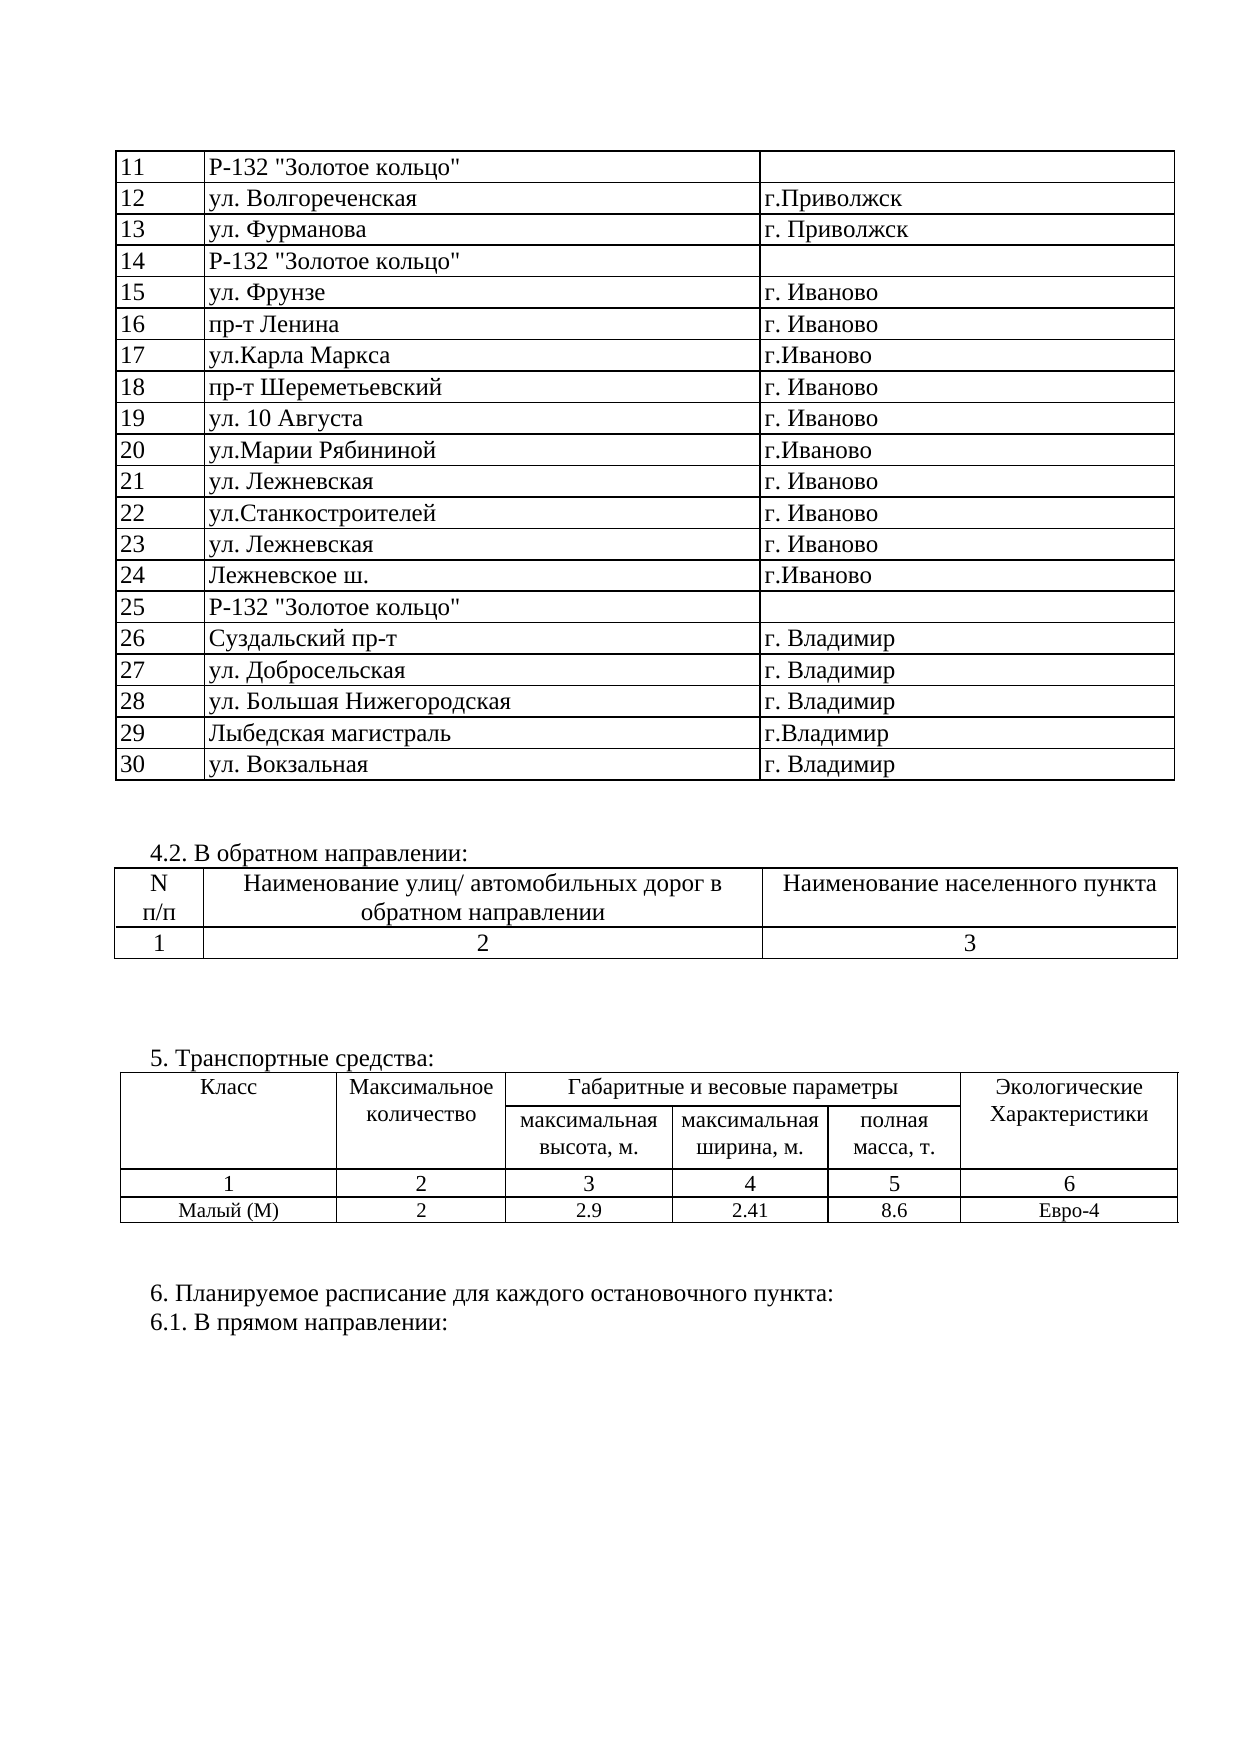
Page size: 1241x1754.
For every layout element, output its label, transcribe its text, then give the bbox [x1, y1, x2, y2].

table_cell г. Иваново [761, 498, 1174, 527]
table_cell Р-132 "Золотое кольцо" [205, 592, 759, 622]
table_cell 30 [117, 749, 204, 779]
text 5. Транспортные средства: [150, 1043, 1090, 1072]
table_cell г. Владимир [761, 749, 1174, 779]
table_cell Р-132 "Золотое кольцо" [205, 246, 759, 276]
table_cell Р-132 "Золотое кольцо" [205, 152, 759, 181]
table_cell 23 [117, 529, 204, 559]
table_cell 21 [117, 466, 204, 496]
table_cell 22 [117, 498, 204, 527]
table_cell [761, 246, 1174, 276]
table_cell ул. Волгореченская [205, 183, 759, 213]
table_cell максимальная ширина, м. [673, 1107, 827, 1168]
table_cell г. Иваново [761, 529, 1174, 559]
table_cell ул. Фурманова [205, 215, 759, 244]
table_cell 18 [117, 372, 204, 402]
table_cell г. Владимир [761, 655, 1174, 685]
text 6. Планируемое расписание для каждого остановочного пункта: [150, 1278, 1090, 1307]
table_cell 20 [117, 435, 204, 464]
table_cell 5 [829, 1170, 960, 1196]
table_cell г. Приволжск [761, 215, 1174, 244]
table_cell г. Иваново [761, 466, 1174, 496]
table_cell ул.Марии Рябининой [205, 435, 759, 464]
table_cell пр-т Шереметьевский [205, 372, 759, 402]
table_cell 1 [115, 927, 203, 957]
table_cell 2 [204, 928, 762, 957]
table_header Класс [121, 1073, 336, 1168]
table_cell 3 [506, 1170, 672, 1196]
table_cell г. Иваново [761, 403, 1174, 433]
table_cell ул.Карла Маркса [205, 340, 759, 370]
table_cell 3 [763, 926, 1177, 957]
table_cell 16 [117, 309, 204, 339]
table_cell максимальная высота, м. [506, 1107, 672, 1168]
text 6.1. В прямом направлении: [150, 1307, 1090, 1336]
table_cell 15 [117, 277, 204, 307]
table_cell 19 [117, 403, 204, 433]
table_cell 2 [337, 1170, 505, 1196]
table_cell [761, 152, 1174, 181]
table_cell Лыбедская магистраль [205, 718, 759, 748]
table_cell ул. Лежневская [205, 529, 759, 559]
table_cell [761, 592, 1174, 622]
table_cell ул. Лежневская [205, 466, 759, 496]
table_cell 26 [117, 623, 204, 653]
table_cell г. Владимир [761, 623, 1174, 653]
table_cell 2.41 [673, 1198, 827, 1222]
table_header N п/п [115, 869, 203, 926]
table_cell г. Владимир [761, 686, 1174, 716]
table_cell Малый (М) [121, 1198, 336, 1222]
table_cell Суздальский пр-т [205, 623, 759, 653]
table_cell г.Владимир [761, 718, 1174, 748]
table_cell г. Иваново [761, 277, 1174, 307]
table_cell ул. Фрунзе [205, 277, 759, 307]
table_cell 25 [117, 592, 204, 622]
table_cell ул.Станкостроителей [205, 498, 759, 527]
table_cell 6 [961, 1170, 1177, 1196]
table_cell полная масса, т. [829, 1107, 960, 1168]
table_header Наименование улиц/ автомобильных дорог в обратном направлении [204, 869, 762, 926]
table_cell ул. Большая Нижегородская [205, 686, 759, 716]
table_cell пр-т Ленина [205, 309, 759, 339]
table_cell 8.6 [829, 1198, 960, 1222]
table_cell г.Приволжск [761, 183, 1174, 213]
table_header Максимальное количество [337, 1073, 505, 1168]
table_cell 29 [117, 718, 204, 748]
table_header Наименование населенного пункта [763, 869, 1177, 926]
table_cell ул. Вокзальная [205, 749, 759, 779]
text 4.2. В обратном направлении: [150, 838, 1090, 867]
table_cell 2.9 [506, 1198, 672, 1222]
table_cell 28 [117, 686, 204, 716]
table_cell г. Иваново [761, 309, 1174, 339]
table_header Габаритные и весовые параметры [506, 1073, 960, 1105]
table_cell 1 [121, 1170, 336, 1196]
table_cell ул. 10 Августа [205, 403, 759, 433]
table_cell 12 [117, 183, 204, 213]
table_cell 11 [117, 152, 204, 181]
table_cell г.Иваново [761, 435, 1174, 464]
table_cell 27 [117, 655, 204, 685]
table_cell г.Иваново [761, 561, 1174, 590]
table_cell 14 [117, 246, 204, 276]
table_cell 2 [337, 1198, 505, 1222]
table_cell 13 [117, 215, 204, 244]
table_cell Евро-4 [961, 1198, 1177, 1222]
table_cell 4 [673, 1170, 827, 1196]
table_cell 17 [117, 340, 204, 370]
table_cell г. Иваново [761, 372, 1174, 402]
table_cell ул. Добросельская [205, 655, 759, 685]
table_cell 24 [117, 561, 204, 590]
table_cell Лежневское ш. [205, 561, 759, 590]
table_header Экологические Характеристики [961, 1073, 1177, 1168]
table_cell г.Иваново [761, 340, 1174, 370]
